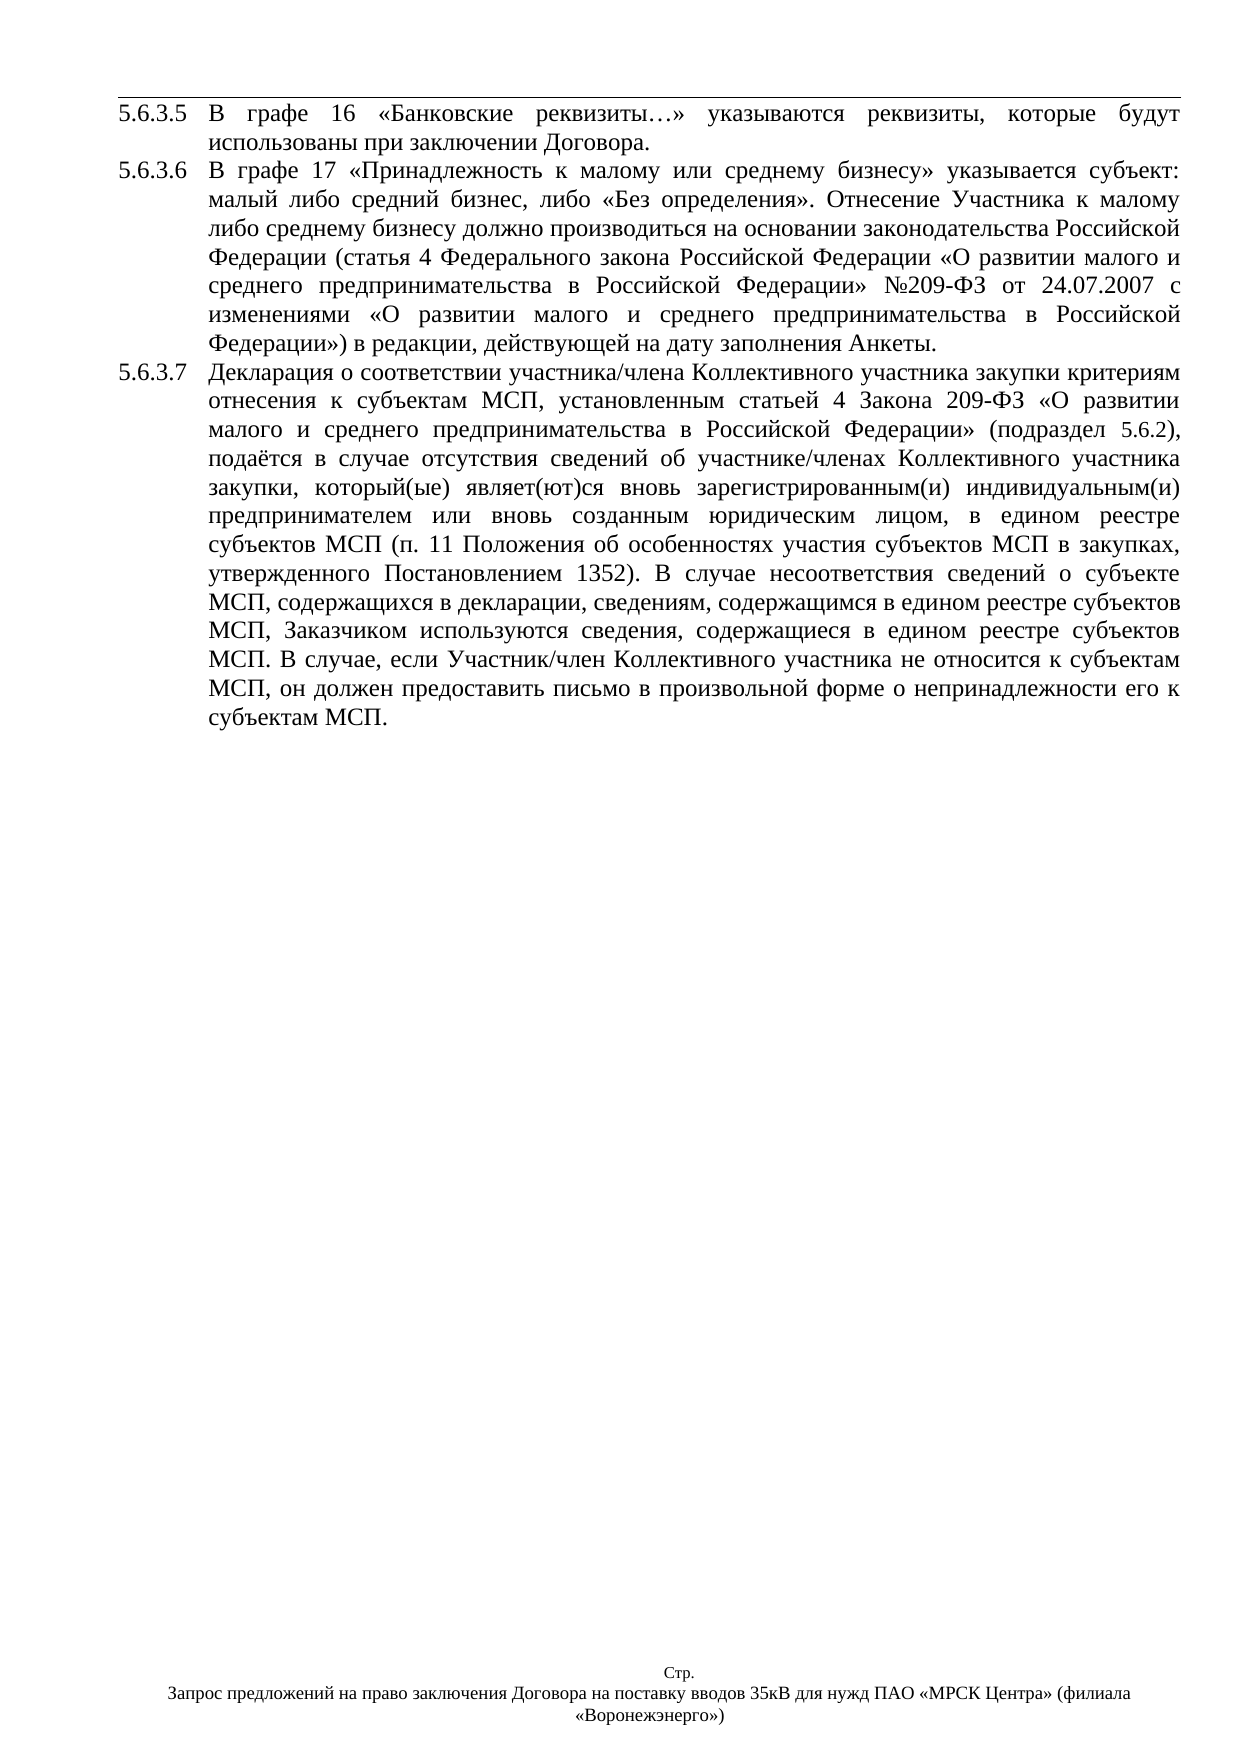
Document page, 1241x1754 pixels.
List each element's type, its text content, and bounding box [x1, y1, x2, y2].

list В графе 17 «Принадлежность к малому или среднему бизнесу» указывается субъект: малый либо средний бизнес, либо «Без определения». Отнесение Участника к малому либо среднему бизнесу должно производиться на основании законодательства Российской Федерации (статья 4 Федерального закона Российской Федерации «О развитии малого и среднего предпринимательства в Российской Федерации» №209-ФЗ от 24.07.2007 с изменениями «О развитии малого и среднего предпринимательства в Российской Федерации») в редакции, действующей на дату заполнения Анкеты. [118, 156, 1181, 357]
list Декларация о соответствии участника/члена Коллективного участника закупки критериям отнесения к субъектам МСП, установленным статьей 4 Закона 209-ФЗ «О развитии малого и среднего предпринимательства в Российской Федерации» (подраздел 5.6.2), подаётся в случае отсутствия сведений об участнике/членах Коллективного участника закупки, который(ые) являет(ют)ся вновь зарегистрированным(и) индивидуальным(и) предпринимателем или вновь созданным юридическим лицом, в едином реестре субъектов МСП (п. 11 Положения об особенностях участия субъектов МСП в закупках, утвержденного Постановлением 1352). В случае несоответствия сведений о субъекте МСП, содержащихся в декларации, сведениям, содержащимся в едином реестре субъектов МСП, Заказчиком используются сведения, содержащиеся в едином реестре субъектов МСП. В случае, если Участник/член Коллективного участника не относится к субъектам МСП, он должен предоставить письмо в произвольной форме о непринадлежности его к субъектам МСП. [118, 357, 1181, 731]
list В графе 16 «Банковские реквизиты…» указываются реквизиты, которые будут использованы при заключении Договора. [118, 98, 1181, 156]
